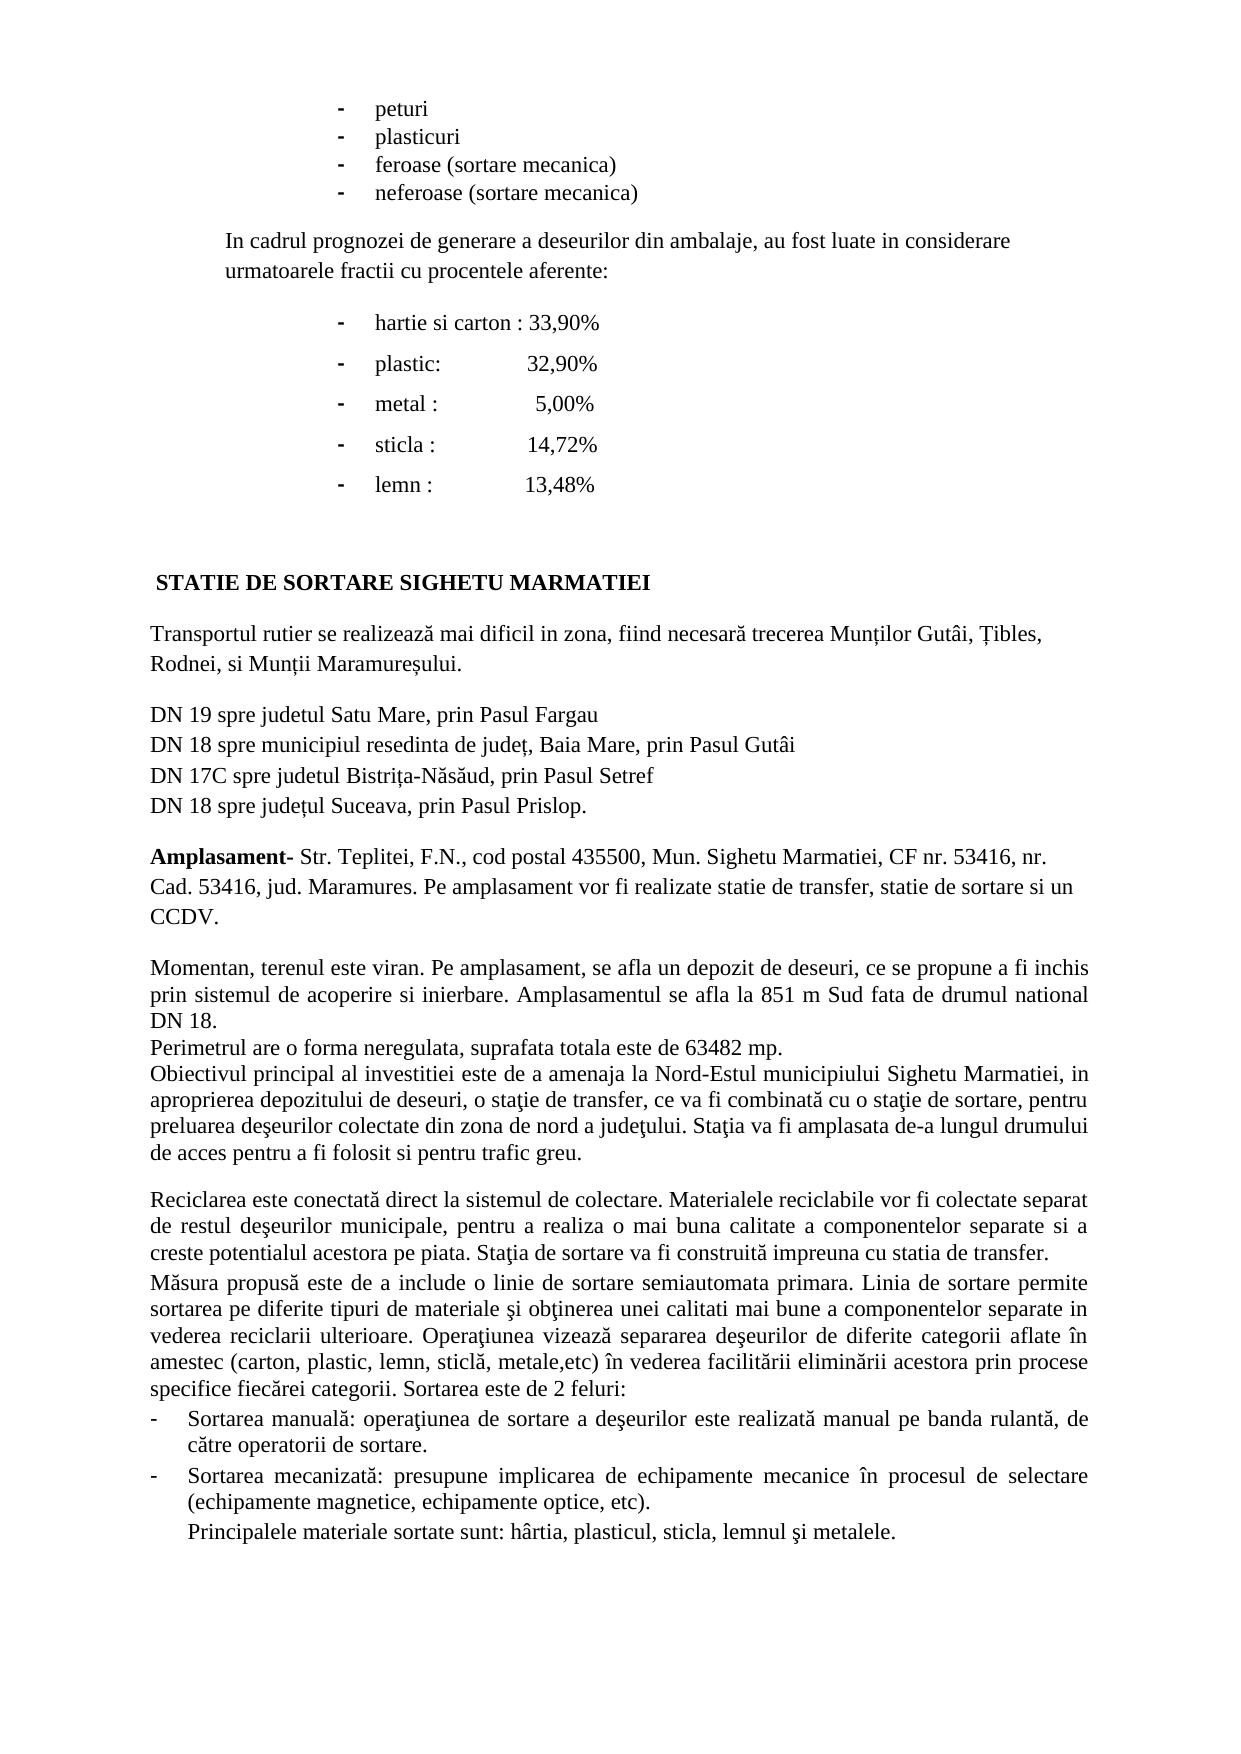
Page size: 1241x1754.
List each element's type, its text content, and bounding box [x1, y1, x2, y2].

text DN 18 spre județul Suceava, prin Pasul Prislop. [150, 792, 1090, 818]
text Amplasament- Str. Teplitei, F.N., cod postal 435500, Mun. Sighetu Marmatiei, CF nr. 53416, nr. Cad. 53416, jud. Maramures. Pe amplasament vor fi realizate statie de transfer, statie de sortare si un CCDV. [150, 843, 1090, 930]
list Perimetrul are o forma neregulata, suprafata totala este de 63482 mp. [150, 1033, 1090, 1060]
list plastic: 32,90% [337, 349, 1090, 377]
list Sortarea manuală: operaţiunea de sortare a deşeurilor este realizată manual pe banda rulantă, de către operatorii de sortare. [150, 1405, 1090, 1458]
text Principalele materiale sortate sunt: hârtia, plasticul, sticla, lemnul şi metalele. [150, 1518, 1090, 1545]
list sticla : 14,72% [337, 430, 1090, 458]
list metal : 5,00% [337, 389, 1090, 417]
list Obiectivul principal al investitiei este de a amenaja la Nord-Estul municipiului Sighetu Marmatiei, in aproprierea depozitului de deseuri, o staţie de transfer, ce va fi combinată cu o staţie de sortare, pentru preluarea deşeurilor colectate din zona de nord a judeţului. Staţia va fi amplasata de-a lungul drumului de acces pentru a fi folosit si pentru trafic greu. [150, 1060, 1090, 1165]
text Reciclarea este conectată direct la sistemul de colectare. Materialele reciclabile vor fi colectate separat de restul deşeurilor municipale, pentru a realiza o mai buna calitate a componentelor separate si a creste potentialul acestora pe piata. Staţia de sortare va fi construită impreuna cu statia de transfer. [150, 1186, 1090, 1265]
text DN 19 spre judetul Satu Mare, prin Pasul Fargau [150, 701, 1090, 728]
list plasticuri [337, 122, 1090, 150]
list hartie si carton : 33,90% [337, 308, 1090, 336]
text Măsura propusă este de a include o linie de sortare semiautomata primara. Linia de sortare permite sortarea pe diferite tipuri de materiale şi obţinerea unei calitati mai bune a componentelor separate in vederea reciclarii ulterioare. Operaţiunea vizează separarea deşeurilor de diferite categorii aflate în amestec (carton, plastic, lemn, sticlă, metale,etc) în vederea facilitării eliminării acestora prin procese specifice fiecărei categorii. Sortarea este de 2 feluri: [150, 1269, 1090, 1401]
text STATIE DE SORTARE SIGHETU MARMATIEI [150, 569, 1090, 595]
list neferoase (sortare mecanica) [337, 178, 1090, 206]
text Transportul rutier se realizează mai dificil in zona, fiind necesară trecerea Munților Gutâi, Țibles, Rodnei, si Munții Maramureșului. [150, 620, 1090, 677]
text In cadrul prognozei de generare a deseurilor din ambalaje, au fost luate in considerare urmatoarele fractii cu procentele aferente: [225, 227, 1090, 283]
text DN 18 spre municipiul resedinta de județ, Baia Mare, prin Pasul Gutâi [150, 732, 1090, 758]
list Sortarea mecanizată: presupune implicarea de echipamente mecanice în procesul de selectare (echipamente magnetice, echipamente optice, etc). [150, 1462, 1090, 1514]
list Momentan, terenul este viran. Pe amplasament, se afla un depozit de deseuri, ce se propune a fi inchis prin sistemul de acoperire si inierbare. Amplasamentul se afla la 851 m Sud fata de drumul national DN 18. [150, 954, 1090, 1033]
text DN 17C spre judetul Bistrița-Năsăud, prin Pasul Setref [150, 762, 1090, 788]
list peturi [337, 94, 1090, 122]
list lemn : 13,48% [337, 470, 1090, 498]
list feroase (sortare mecanica) [337, 150, 1090, 178]
